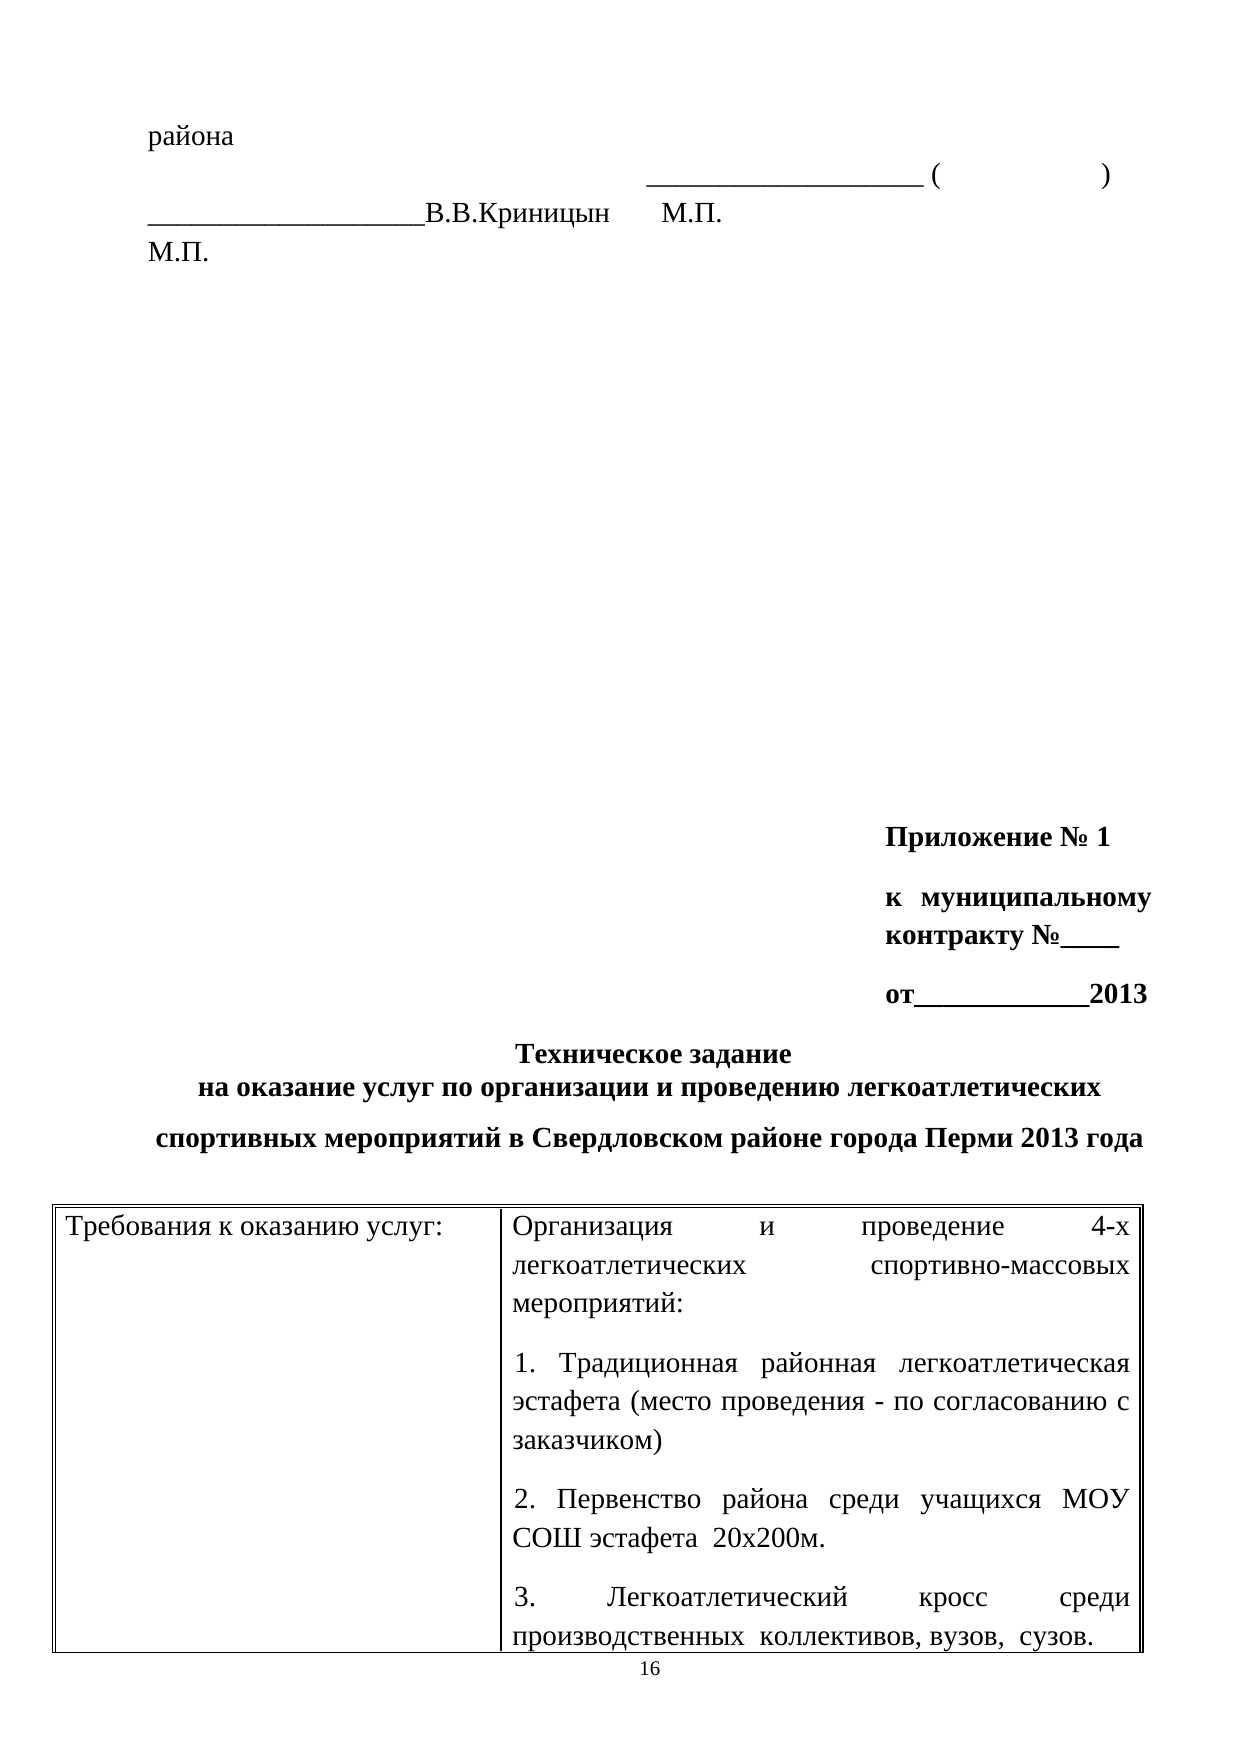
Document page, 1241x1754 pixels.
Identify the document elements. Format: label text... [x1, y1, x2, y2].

text Приложение № 1 [885, 819, 1152, 853]
text на оказание услуг по организации и проведению легкоатлетических спортивных мероприятий в Свердловском районе города Перми 2013 года [148, 1069, 1152, 1153]
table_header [635, 118, 1122, 272]
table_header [502, 1208, 1139, 1651]
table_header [136, 118, 635, 272]
text от____________2013 [885, 977, 1152, 1010]
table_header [56, 1208, 501, 1651]
text к муниципальному контракту №____ [885, 879, 1152, 951]
text Техническое задание [148, 1036, 1152, 1069]
